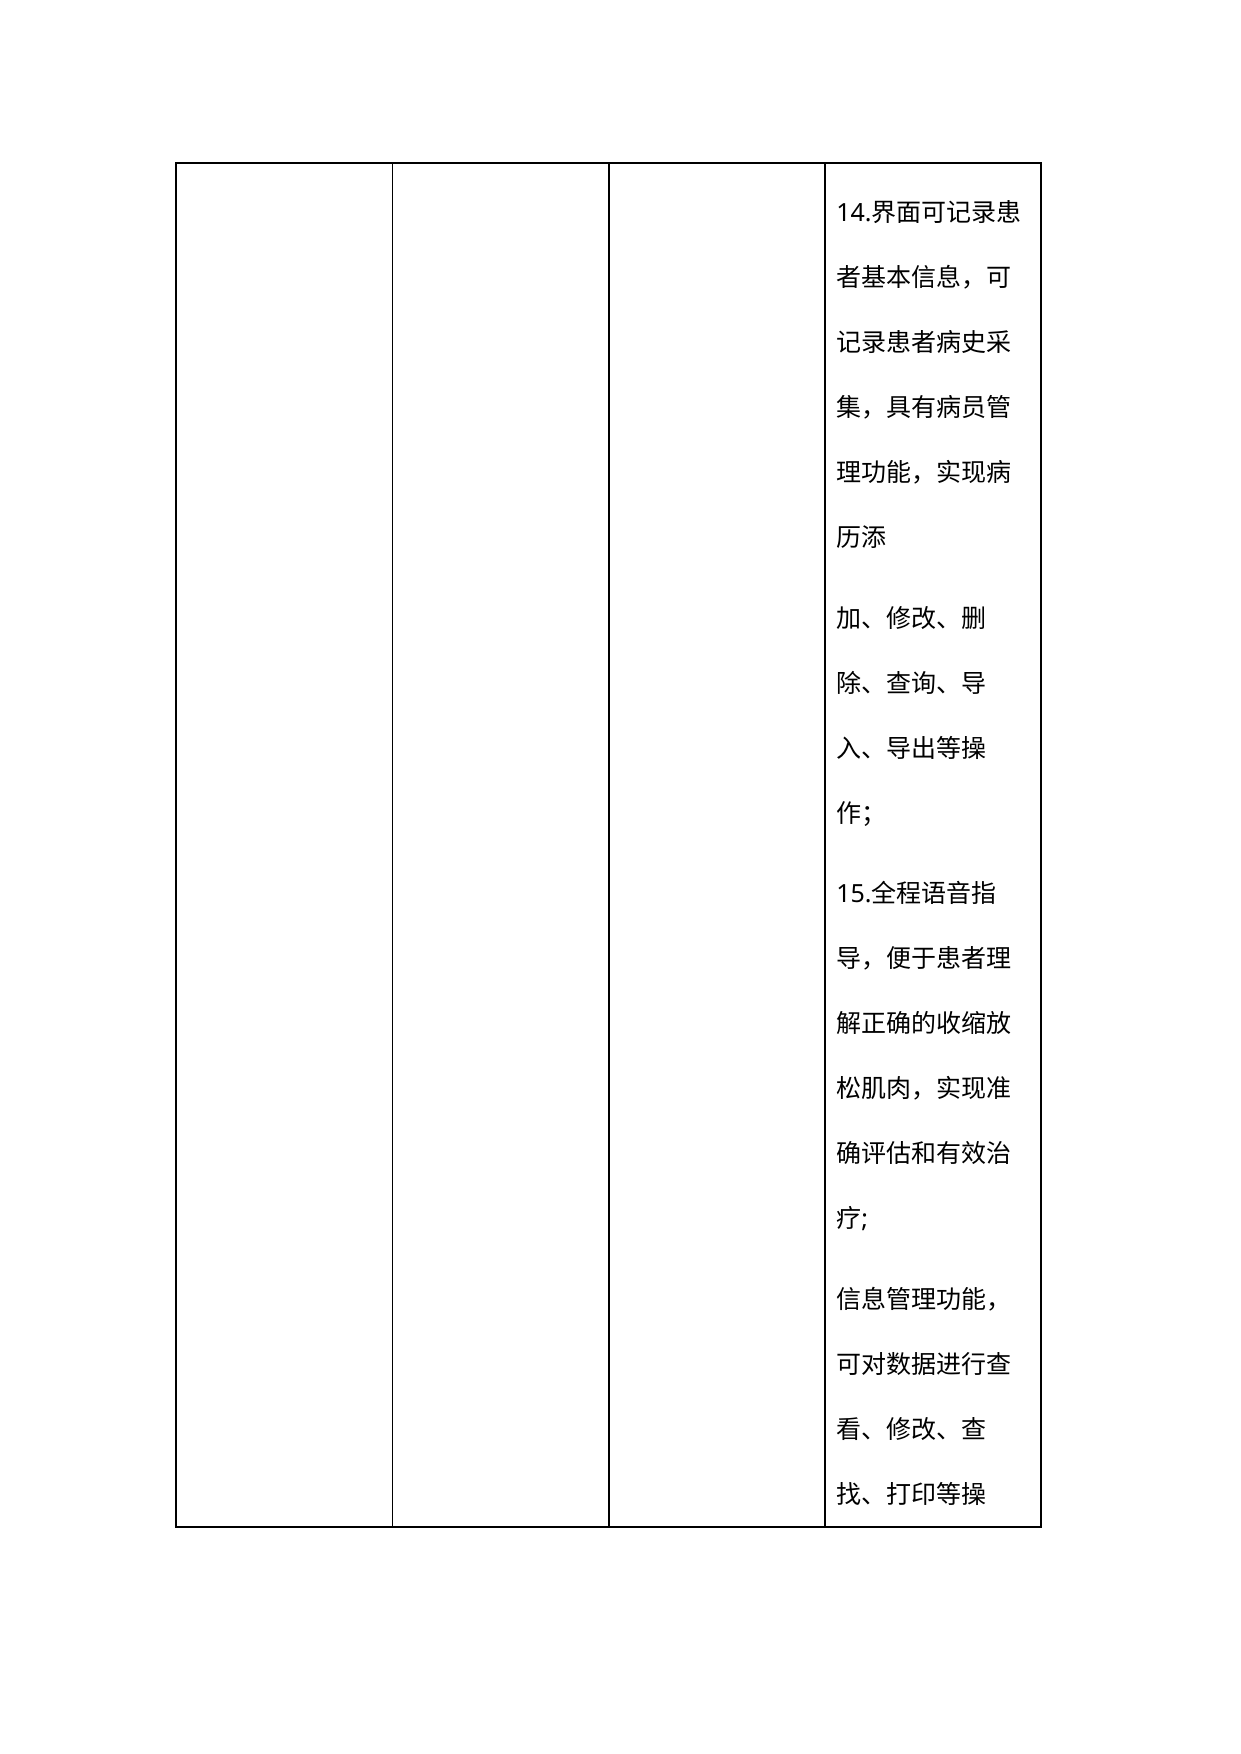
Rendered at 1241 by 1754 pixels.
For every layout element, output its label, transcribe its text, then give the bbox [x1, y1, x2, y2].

table_cell [610, 164, 824, 1526]
table_cell ★ [177, 164, 392, 1526]
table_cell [826, 164, 1040, 1526]
table_cell 1 [393, 164, 608, 1526]
